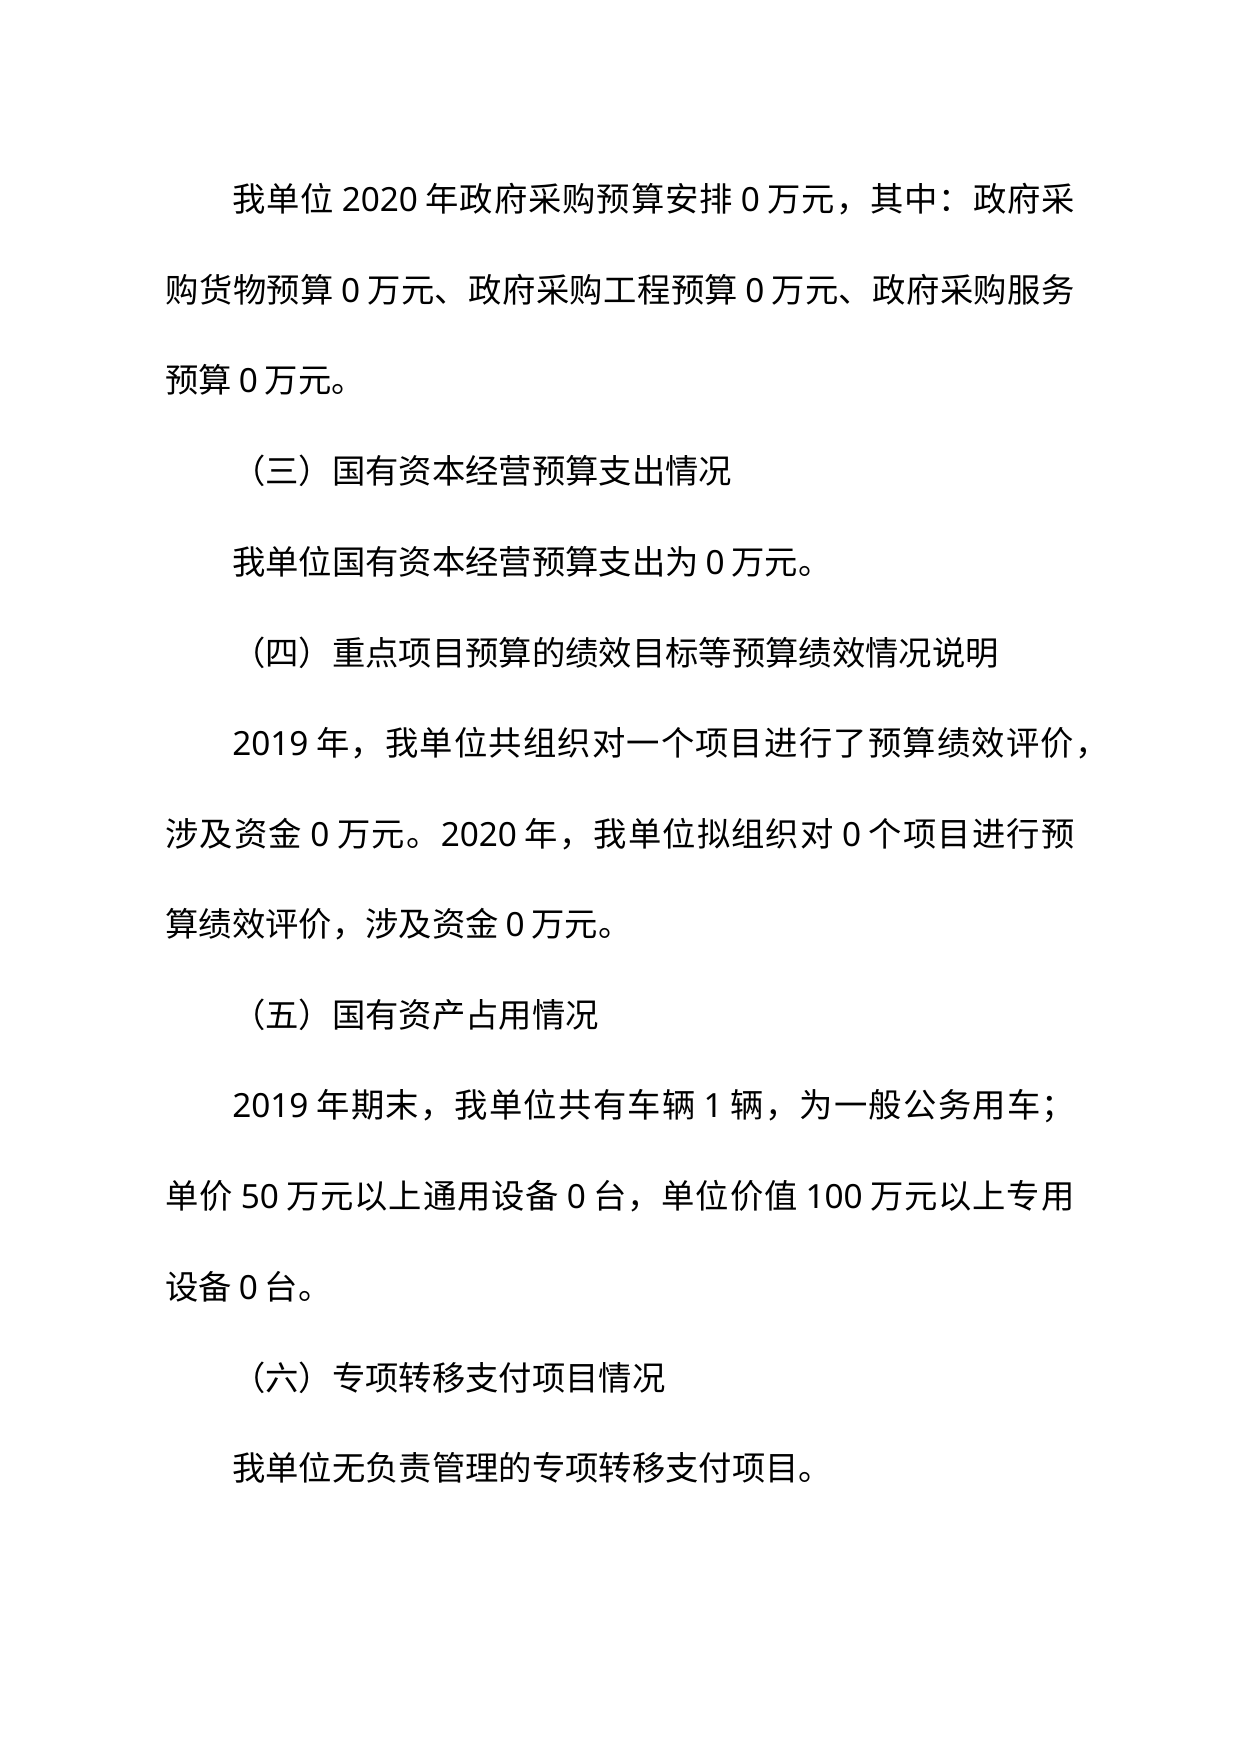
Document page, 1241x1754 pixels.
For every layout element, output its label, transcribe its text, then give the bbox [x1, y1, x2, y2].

text 2019年期末，我单位共有车辆1辆，为一般公务用车；单价50万元以上通用设备0台，单位价值100万元以上专用设备0台。 [165, 1058, 1075, 1330]
text （五）国有资产占用情况 [165, 968, 1075, 1058]
text 2019年，我单位共组织对一个项目进行了预算绩效评价，涉及资金0万元。2020年，我单位拟组织对0个项目进行预算绩效评价，涉及资金0万元。 [165, 696, 1075, 968]
text 我单位无负责管理的专项转移支付项目。 [165, 1421, 1075, 1511]
text 我单位国有资本经营预算支出为0万元。 [165, 514, 1075, 605]
text （三）国有资本经营预算支出情况 [165, 424, 1075, 514]
text （六）专项转移支付项目情况 [165, 1330, 1075, 1421]
text （四）重点项目预算的绩效目标等预算绩效情况说明 [165, 605, 1075, 696]
text 我单位2020年政府采购预算安排0万元，其中：政府采购货物预算0万元、政府采购工程预算0万元、政府采购服务预算0万元。 [165, 152, 1075, 424]
